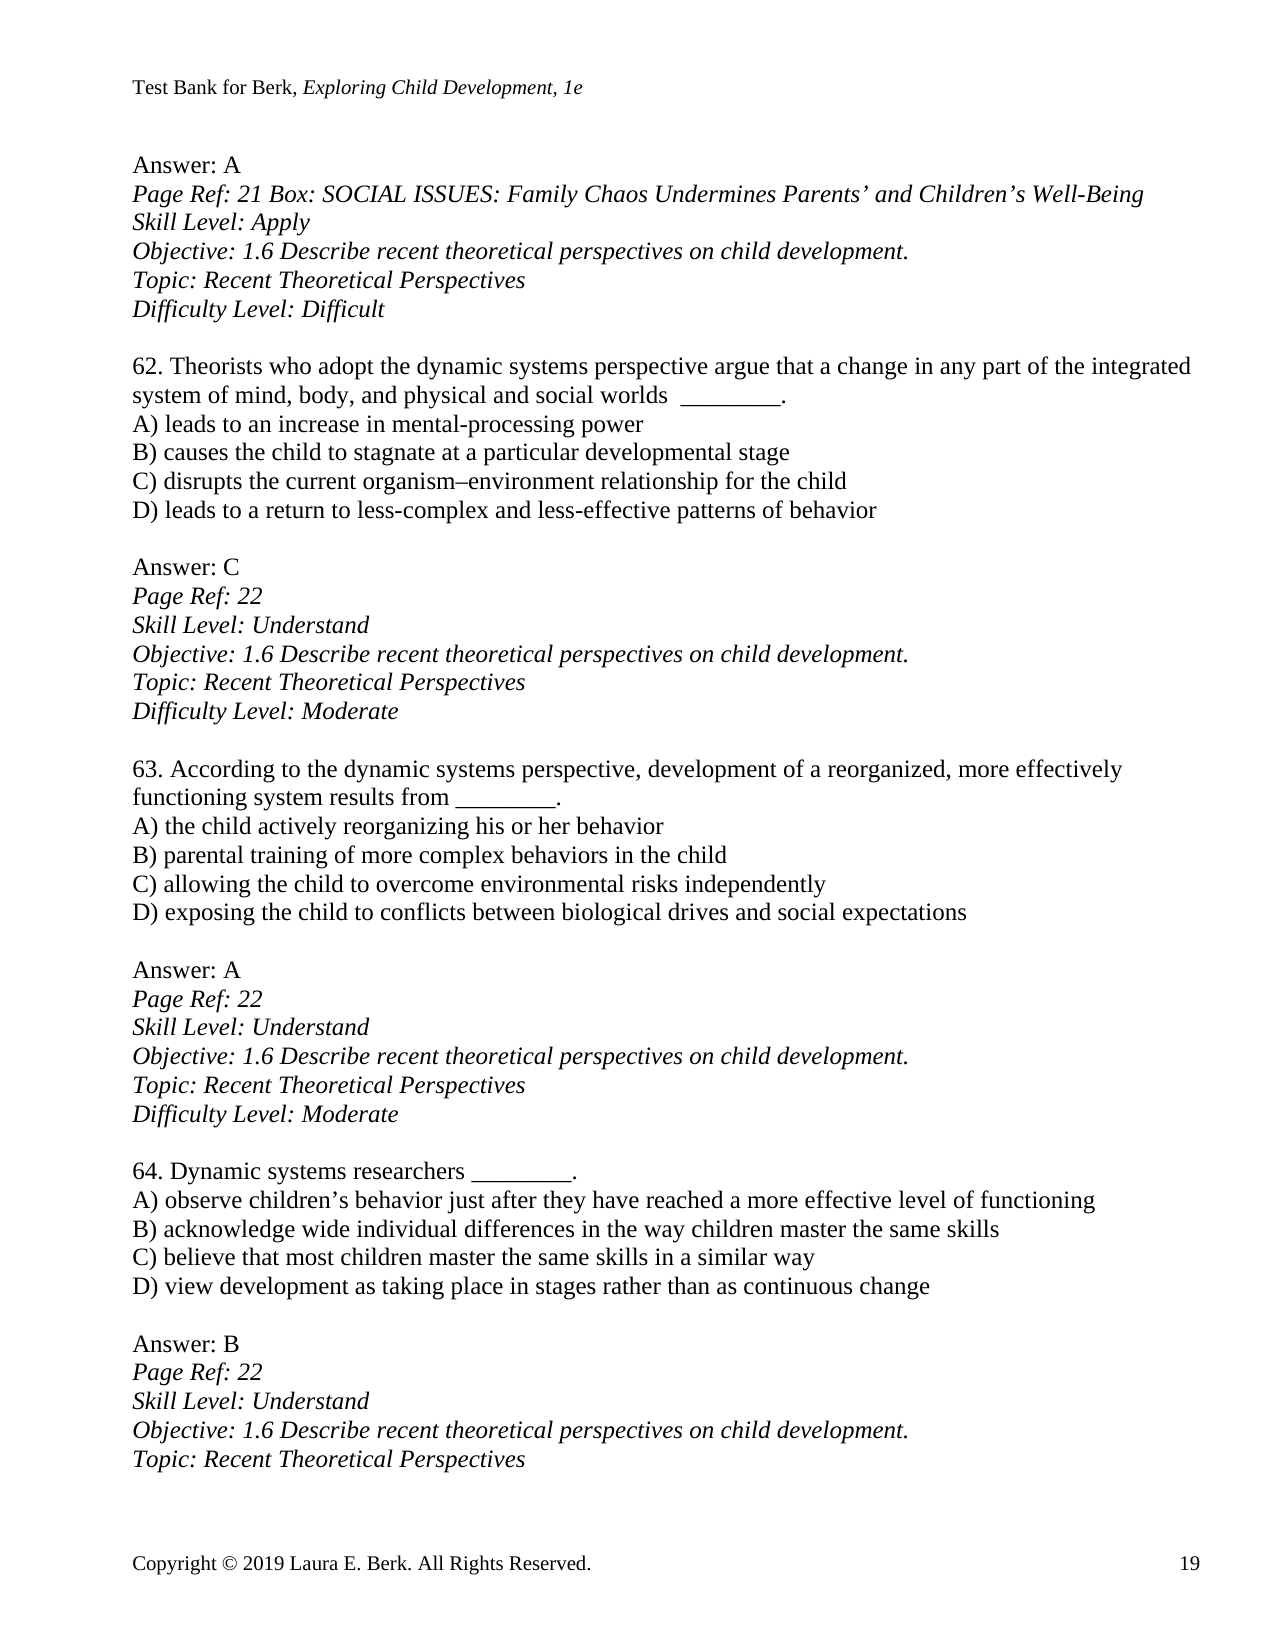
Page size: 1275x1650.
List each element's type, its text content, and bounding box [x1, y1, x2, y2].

text B) acknowledge wide individual differences in the way children master the same skills [132, 1214, 1200, 1242]
text B) parental training of more complex behaviors in the child [132, 840, 1200, 869]
text C) disrupts the current organism–environment relationship for the child [132, 466, 1200, 495]
text 64. Dynamic systems researchers ________. [132, 1156, 1200, 1185]
text Topic: Recent Theoretical Perspectives [132, 1070, 1200, 1099]
text C) allowing the child to overcome environmental risks independently [132, 869, 1200, 897]
text Difficulty Level: Moderate [132, 696, 1200, 725]
text 63. According to the dynamic systems perspective, development of a reorganized, more effectively functioning system results from ________. [132, 754, 1200, 811]
text Topic: Recent Theoretical Perspectives [132, 1444, 1200, 1472]
text Page Ref: 22 [132, 1357, 1200, 1386]
text Page Ref: 21 Box: SOCIAL ISSUES: Family Chaos Undermines Parents’ and Children’s Well-Being [132, 179, 1200, 207]
text A) leads to an increase in mental-processing power [132, 409, 1200, 437]
text Objective: 1.6 Describe recent theoretical perspectives on child development. [132, 1041, 1200, 1070]
text B) causes the child to stagnate at a particular developmental stage [132, 437, 1200, 466]
text C) believe that most children master the same skills in a similar way [132, 1242, 1200, 1271]
text Skill Level: Understand [132, 1386, 1200, 1415]
text D) leads to a return to less-complex and less-effective patterns of behavior [132, 495, 1200, 524]
text A) observe children’s behavior just after they have reached a more effective level of functioning [132, 1185, 1200, 1214]
text D) exposing the child to conflicts between biological drives and social expectations [132, 897, 1200, 926]
text Page Ref: 22 [132, 581, 1200, 610]
text Skill Level: Understand [132, 1012, 1200, 1041]
text 62. Theorists who adopt the dynamic systems perspective argue that a change in any part of the integrated system of mind, body, and physical and social worlds ________. [132, 351, 1200, 409]
text Answer: A [132, 150, 1200, 179]
text Objective: 1.6 Describe recent theoretical perspectives on child development. [132, 639, 1200, 667]
text Answer: B [132, 1329, 1200, 1357]
text A) the child actively reorganizing his or her behavior [132, 811, 1200, 840]
text Skill Level: Understand [132, 610, 1200, 639]
text Skill Level: Apply [132, 207, 1200, 236]
text Objective: 1.6 Describe recent theoretical perspectives on child development. [132, 236, 1200, 265]
text Topic: Recent Theoretical Perspectives [132, 667, 1200, 696]
text Difficulty Level: Moderate [132, 1099, 1200, 1127]
text Answer: A [132, 955, 1200, 984]
text D) view development as taking place in stages rather than as continuous change [132, 1271, 1200, 1300]
text Objective: 1.6 Describe recent theoretical perspectives on child development. [132, 1415, 1200, 1444]
text Difficulty Level: Difficult [132, 294, 1200, 322]
text Topic: Recent Theoretical Perspectives [132, 265, 1200, 294]
text Answer: C [132, 552, 1200, 581]
text Page Ref: 22 [132, 984, 1200, 1012]
